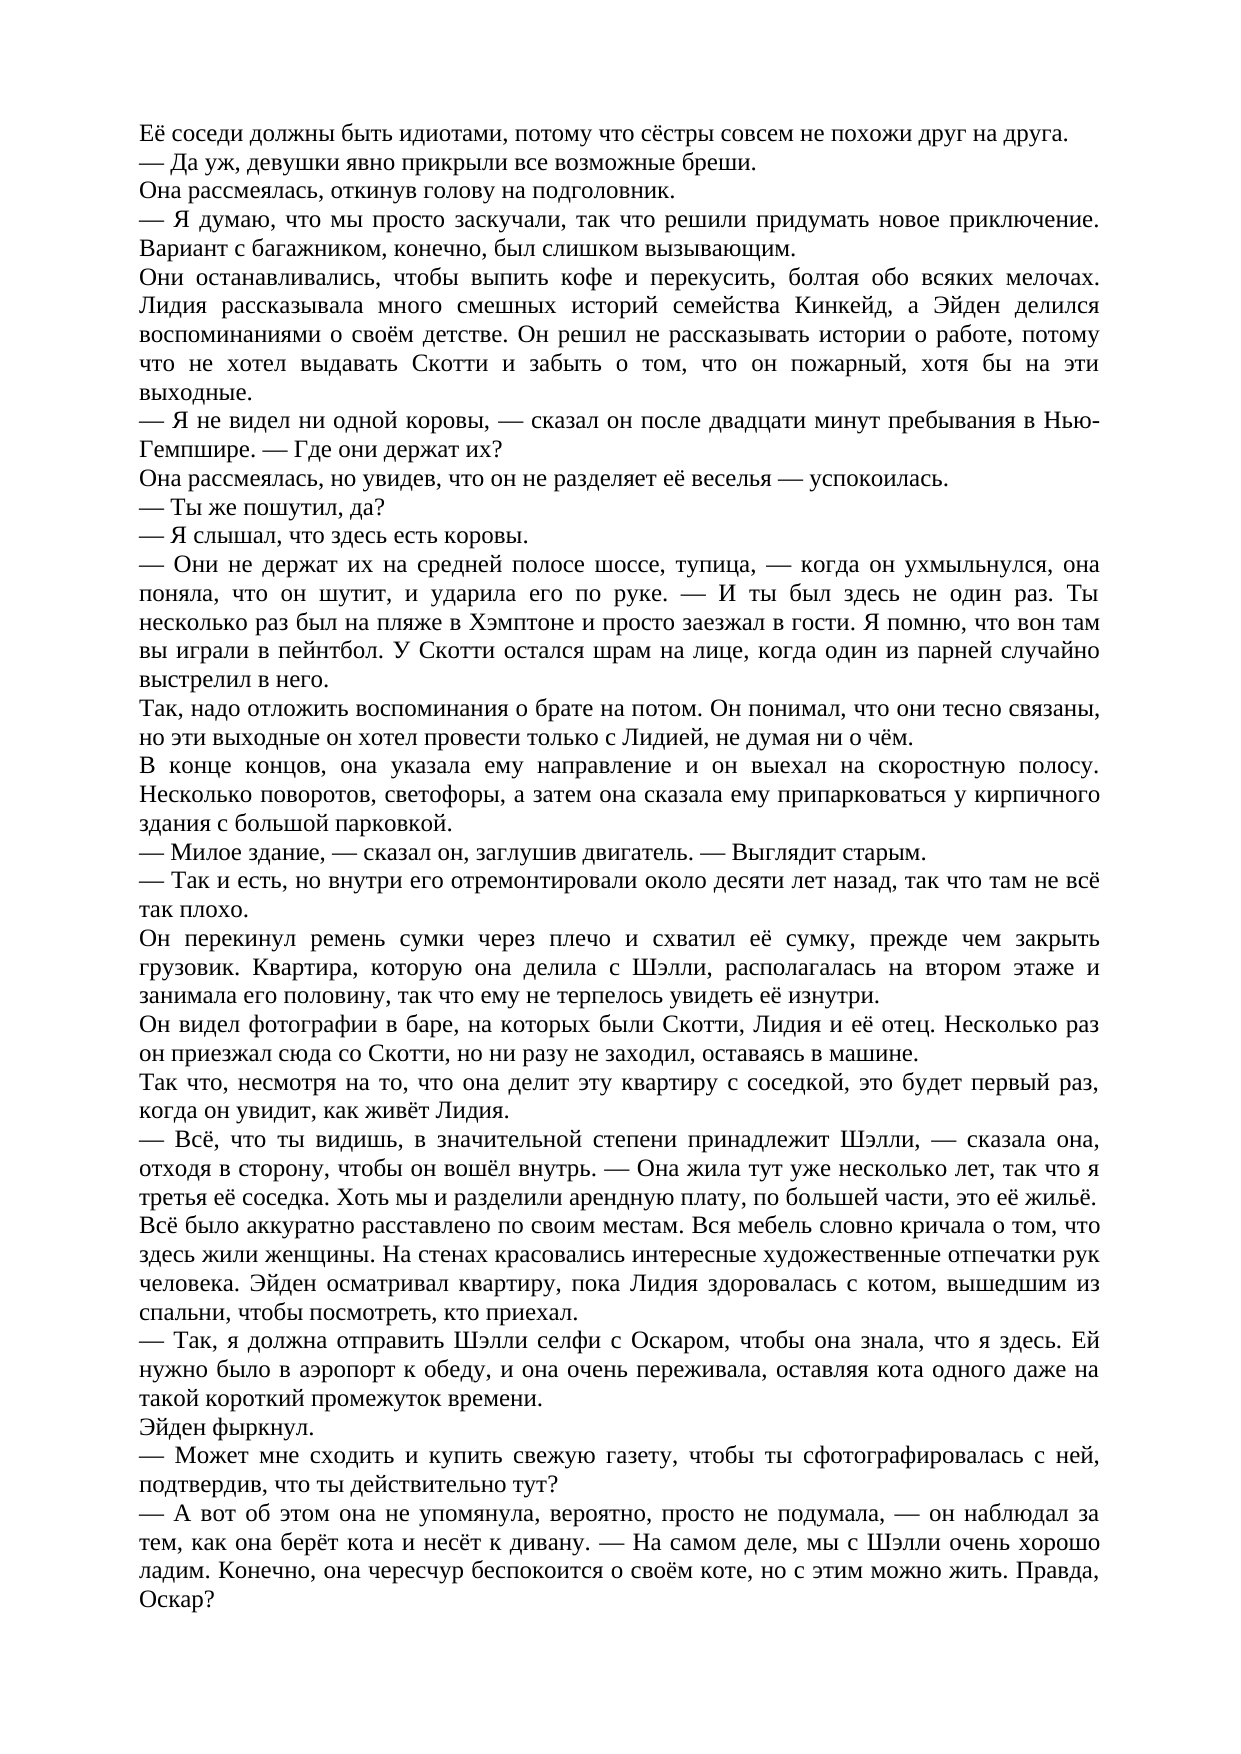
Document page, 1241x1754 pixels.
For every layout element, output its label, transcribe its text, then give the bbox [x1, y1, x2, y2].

text Так, надо отложить воспоминания о брате на потом. Он понимал, что они тесно связаны, но эти выходные он хотел провести только с Лидией, не думая ни о чём. [139, 693, 1101, 751]
text Он видел фотографии в баре, на которых были Скотти, Лидия и её отец. Несколько раз он приезжал сюда со Скотти, но ни разу не заходил, оставаясь в машине. [139, 1009, 1101, 1067]
text Они останавливались, чтобы выпить кофе и перекусить, болтая обо всяких мелочах. Лидия рассказывала много смешных историй семейства Кинкейд, а Эйден делился воспоминаниями о своём детстве. Он решил не рассказывать истории о работе, потому что не хотел выдавать Скотти и забыть о том, что он пожарный, хотя бы на эти выходные. [139, 262, 1101, 406]
text — Они не держат их на средней полосе шоссе, тупица, — когда он ухмыльнулся, она поняла, что он шутит, и ударила его по руке. — И ты был здесь не один раз. Ты несколько раз был на пляже в Хэмптоне и просто заезжал в гости. Я помню, что вон там вы играли в пейнтбол. У Скотти остался шрам на лице, когда один из парней случайно выстрелил в него. [139, 549, 1101, 693]
text — Я думаю, что мы просто заскучали, так что решили придумать новое приключение. Вариант с багажником, конечно, был слишком вызывающим. [139, 204, 1101, 262]
text Её соседи должны быть идиотами, потому что сёстры совсем не похожи друг на друга. [139, 118, 1101, 147]
text — Может мне сходить и купить свежую газету, чтобы ты сфотографировалась с ней, подтвердив, что ты действительно тут? [139, 1441, 1101, 1498]
text — Да уж, девушки явно прикрыли все возможные бреши. [139, 147, 1101, 176]
text — Всё, что ты видишь, в значительной степени принадлежит Шэлли, — сказала она, отходя в сторону, чтобы он вошёл внутрь. — Она жила тут уже несколько лет, так что я третья её соседка. Хоть мы и разделили арендную плату, по большей части, это её жильё. [139, 1124, 1101, 1211]
text В конце концов, она указала ему направление и он выехал на скоростную полосу. Несколько поворотов, светофоры, а затем она сказала ему припарковаться у кирпичного здания с большой парковкой. [139, 751, 1101, 837]
text — Ты же пошутил, да? [139, 492, 1101, 521]
text — Я слышал, что здесь есть коровы. [139, 521, 1101, 549]
text — А вот об этом она не упомянула, вероятно, просто не подумала, — он наблюдал за тем, как она берёт кота и несёт к дивану. — На самом деле, мы с Шэлли очень хорошо ладим. Конечно, она чересчур беспокоится о своём коте, но с этим можно жить. Правда, Оскар? [139, 1498, 1101, 1613]
text Она рассмеялась, но увидев, что он не разделяет её веселья — успокоилась. [139, 463, 1101, 492]
text Он перекинул ремень сумки через плечо и схватил её сумку, прежде чем закрыть грузовик. Квартира, которую она делила с Шэлли, располагалась на втором этаже и занимала его половину, так что ему не терпелось увидеть её изнутри. [139, 923, 1101, 1009]
text Всё было аккуратно расставлено по своим местам. Вся мебель словно кричала о том, что здесь жили женщины. На стенах красовались интересные художественные отпечатки рук человека. Эйден осматривал квартиру, пока Лидия здоровалась с котом, вышедшим из спальни, чтобы посмотреть, кто приехал. [139, 1211, 1101, 1326]
text — Так, я должна отправить Шэлли селфи с Оскаром, чтобы она знала, что я здесь. Ей нужно было в аэропорт к обеду, и она очень переживала, оставляя кота одного даже на такой короткий промежуток времени. [139, 1326, 1101, 1412]
text — Милое здание, — сказал он, заглушив двигатель. — Выглядит старым. [139, 837, 1101, 866]
text — Так и есть, но внутри его отремонтировали около десяти лет назад, так что там не всё так плохо. [139, 866, 1101, 923]
text Эйден фыркнул. [139, 1412, 1101, 1441]
text Так что, несмотря на то, что она делит эту квартиру с соседкой, это будет первый раз, когда он увидит, как живёт Лидия. [139, 1067, 1101, 1124]
text Она рассмеялась, откинув голову на подголовник. [139, 176, 1101, 204]
text — Я не видел ни одной коровы, — сказал он после двадцати минут пребывания в Нью-Гемпшире. — Где они держат их? [139, 406, 1101, 463]
